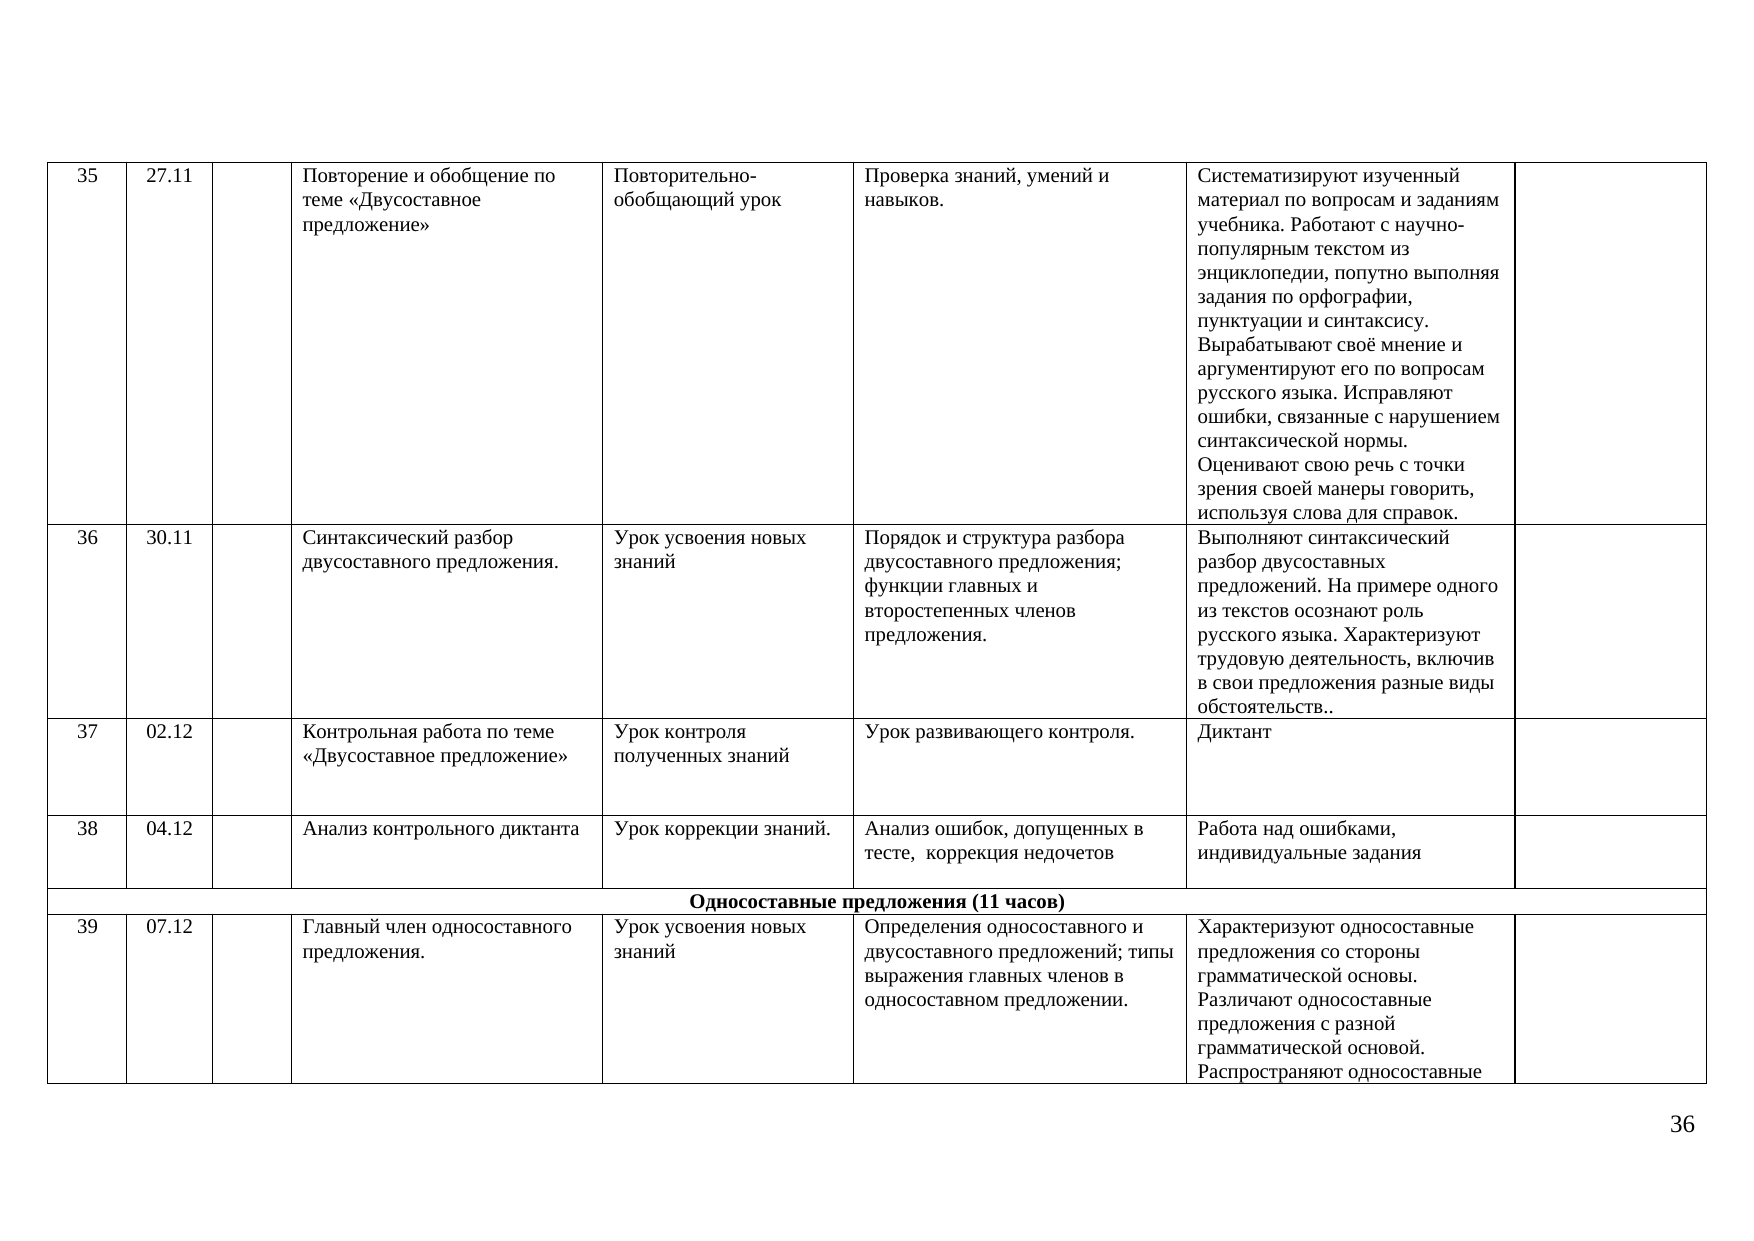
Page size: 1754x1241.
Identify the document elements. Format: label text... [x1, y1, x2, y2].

table_cell [1516, 163, 1706, 524]
table_cell 36 [48, 525, 126, 718]
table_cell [1187, 915, 1514, 1083]
table_cell Урок развивающего контроля. [854, 719, 1186, 815]
table_cell [213, 719, 291, 815]
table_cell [854, 915, 1186, 1083]
table_cell Систематизируют изученный материал по вопросам и заданиям учебника. Работают с научно-популярным текстом из энциклопедии, попутно выполняя задания по орфографии, пунктуации и синтаксису. Вырабатывают своё мнение и аргументируют его по вопросам русского языка. Исправляют ошибки, связанные с нарушением синтаксической нормы. Оценивают свою речь с точки зрения своей манеры говорить, используя слова для справок. [1187, 163, 1514, 524]
table_cell [213, 163, 291, 524]
table_cell Диктант [1187, 719, 1514, 815]
table_cell Синтаксический разбор двусоставного предложения. [292, 525, 602, 718]
table_cell 38 [48, 816, 126, 888]
table_cell 04.12 [127, 816, 212, 888]
table_cell Урок коррекции знаний. [603, 816, 853, 888]
table_cell Порядок и структура разбора двусоставного предложения; функции главных и второстепенных членов предложения. [854, 525, 1186, 718]
table_cell Урок контроля полученных знаний [603, 719, 853, 815]
table_cell Выполняют синтаксический разбор двусоставных предложений. На примере одного из текстов осознают роль русского языка. Характеризуют трудовую деятельность, включив в свои предложения разные виды обстоятельств.. [1187, 525, 1514, 718]
table_cell [213, 816, 291, 888]
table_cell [603, 915, 853, 1083]
table_cell 39 [48, 915, 126, 1083]
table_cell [292, 915, 602, 1083]
table_cell 37 [48, 719, 126, 815]
table_cell [1516, 525, 1706, 718]
table_cell 30.11 [127, 525, 212, 718]
table_cell Проверка знаний, умений и навыков. [854, 163, 1186, 524]
table_cell Анализ ошибок, допущенных в тесте, коррекция недочетов [854, 816, 1186, 888]
table_cell [213, 915, 291, 1083]
table_cell 02.12 [127, 719, 212, 815]
table_cell Контрольная работа по теме «Двусоставное предложение» [292, 719, 602, 815]
table_cell 35 [48, 163, 126, 524]
table_cell Повторительно-обобщающий урок [603, 163, 853, 524]
table_cell 07.12 [127, 915, 212, 1083]
table_cell [1516, 915, 1706, 1083]
table_cell [213, 525, 291, 718]
table_cell Односоставные предложения (11 часов) [48, 889, 1706, 913]
table_cell Работа над ошибками, индивидуальные задания [1187, 816, 1514, 888]
table_cell Анализ контрольного диктанта [292, 816, 602, 888]
table_cell [1516, 816, 1706, 888]
table_cell Повторение и обобщение по теме «Двусоставное предложение» [292, 163, 602, 524]
table_cell Урок усвоения новых знаний [603, 525, 853, 718]
table_cell 27.11 [127, 163, 212, 524]
table_cell [1516, 719, 1706, 815]
